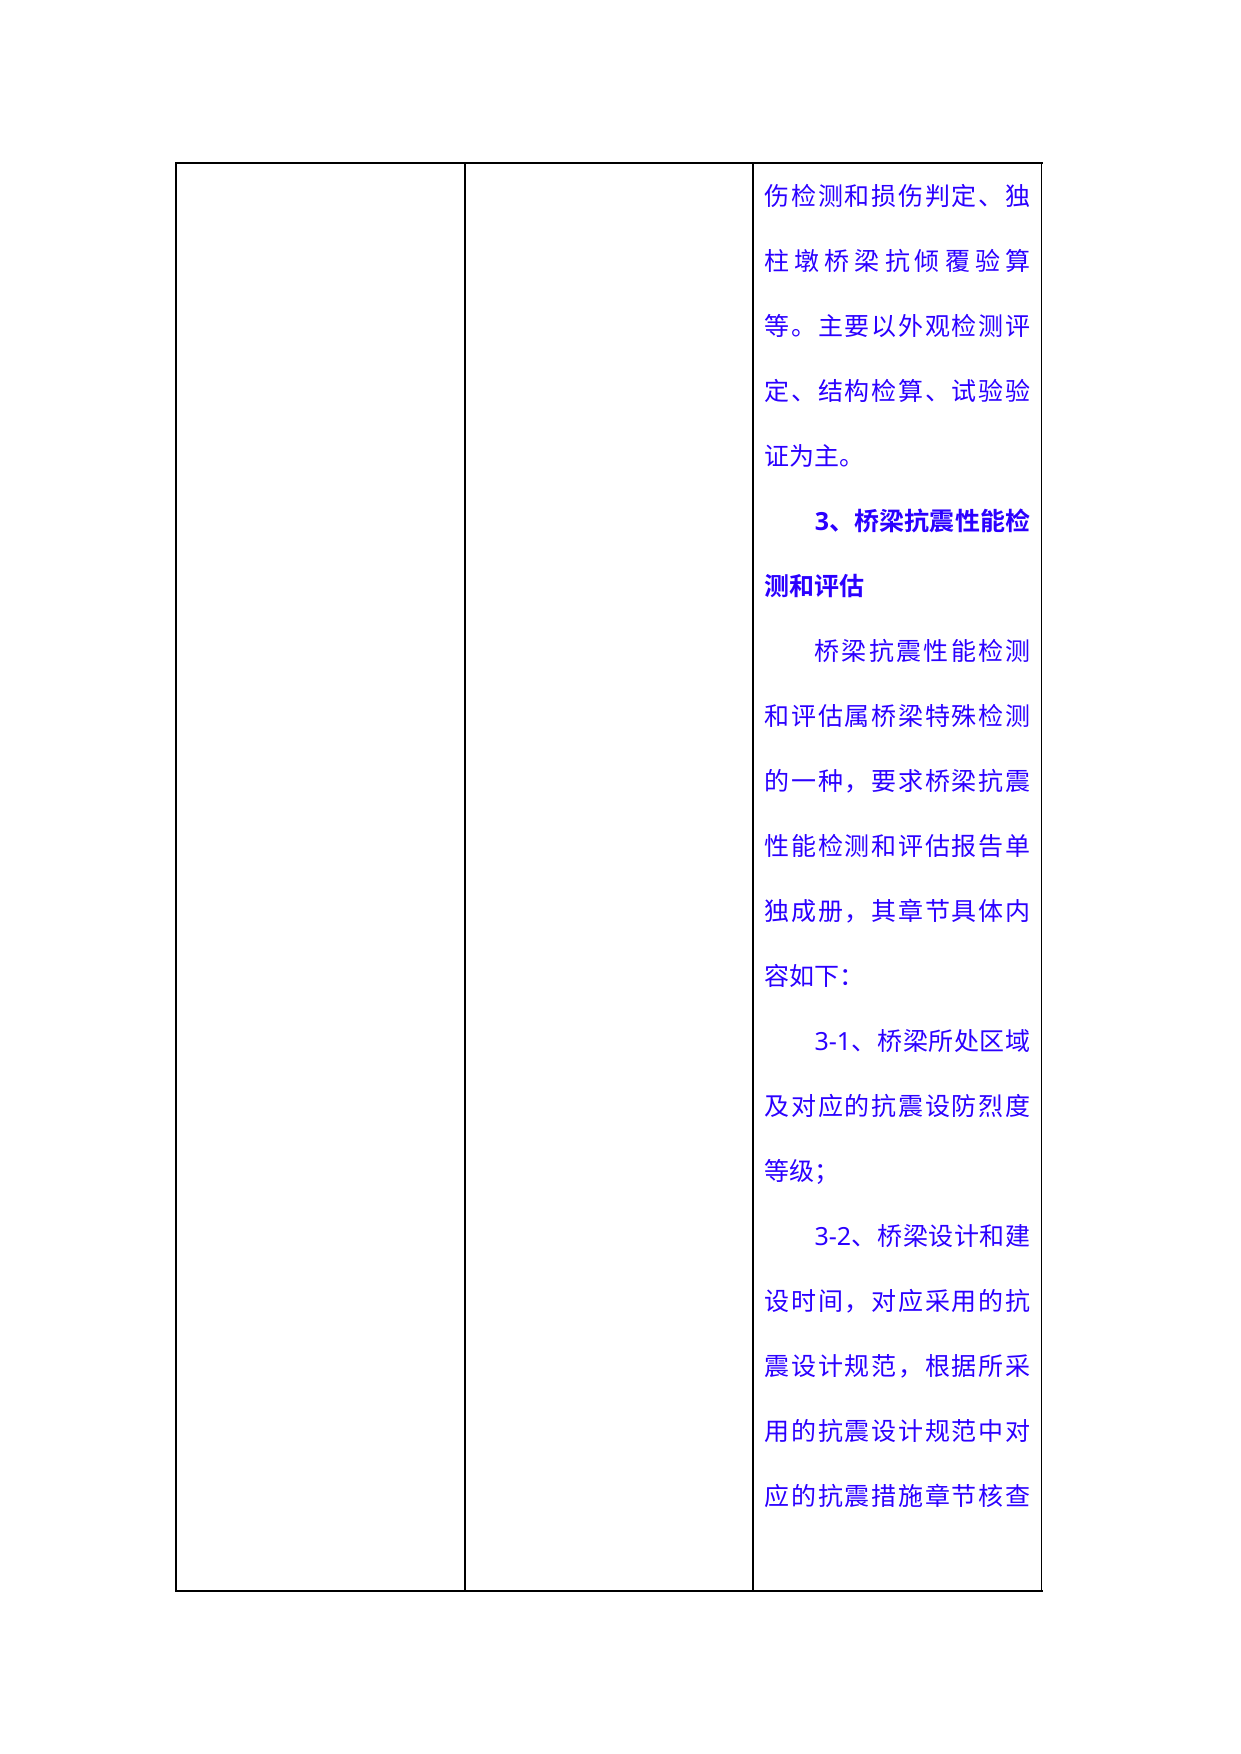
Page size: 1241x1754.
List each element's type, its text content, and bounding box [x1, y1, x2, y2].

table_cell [754, 164, 1041, 1590]
table_cell [466, 164, 752, 1590]
table_cell 1 [177, 164, 464, 1590]
